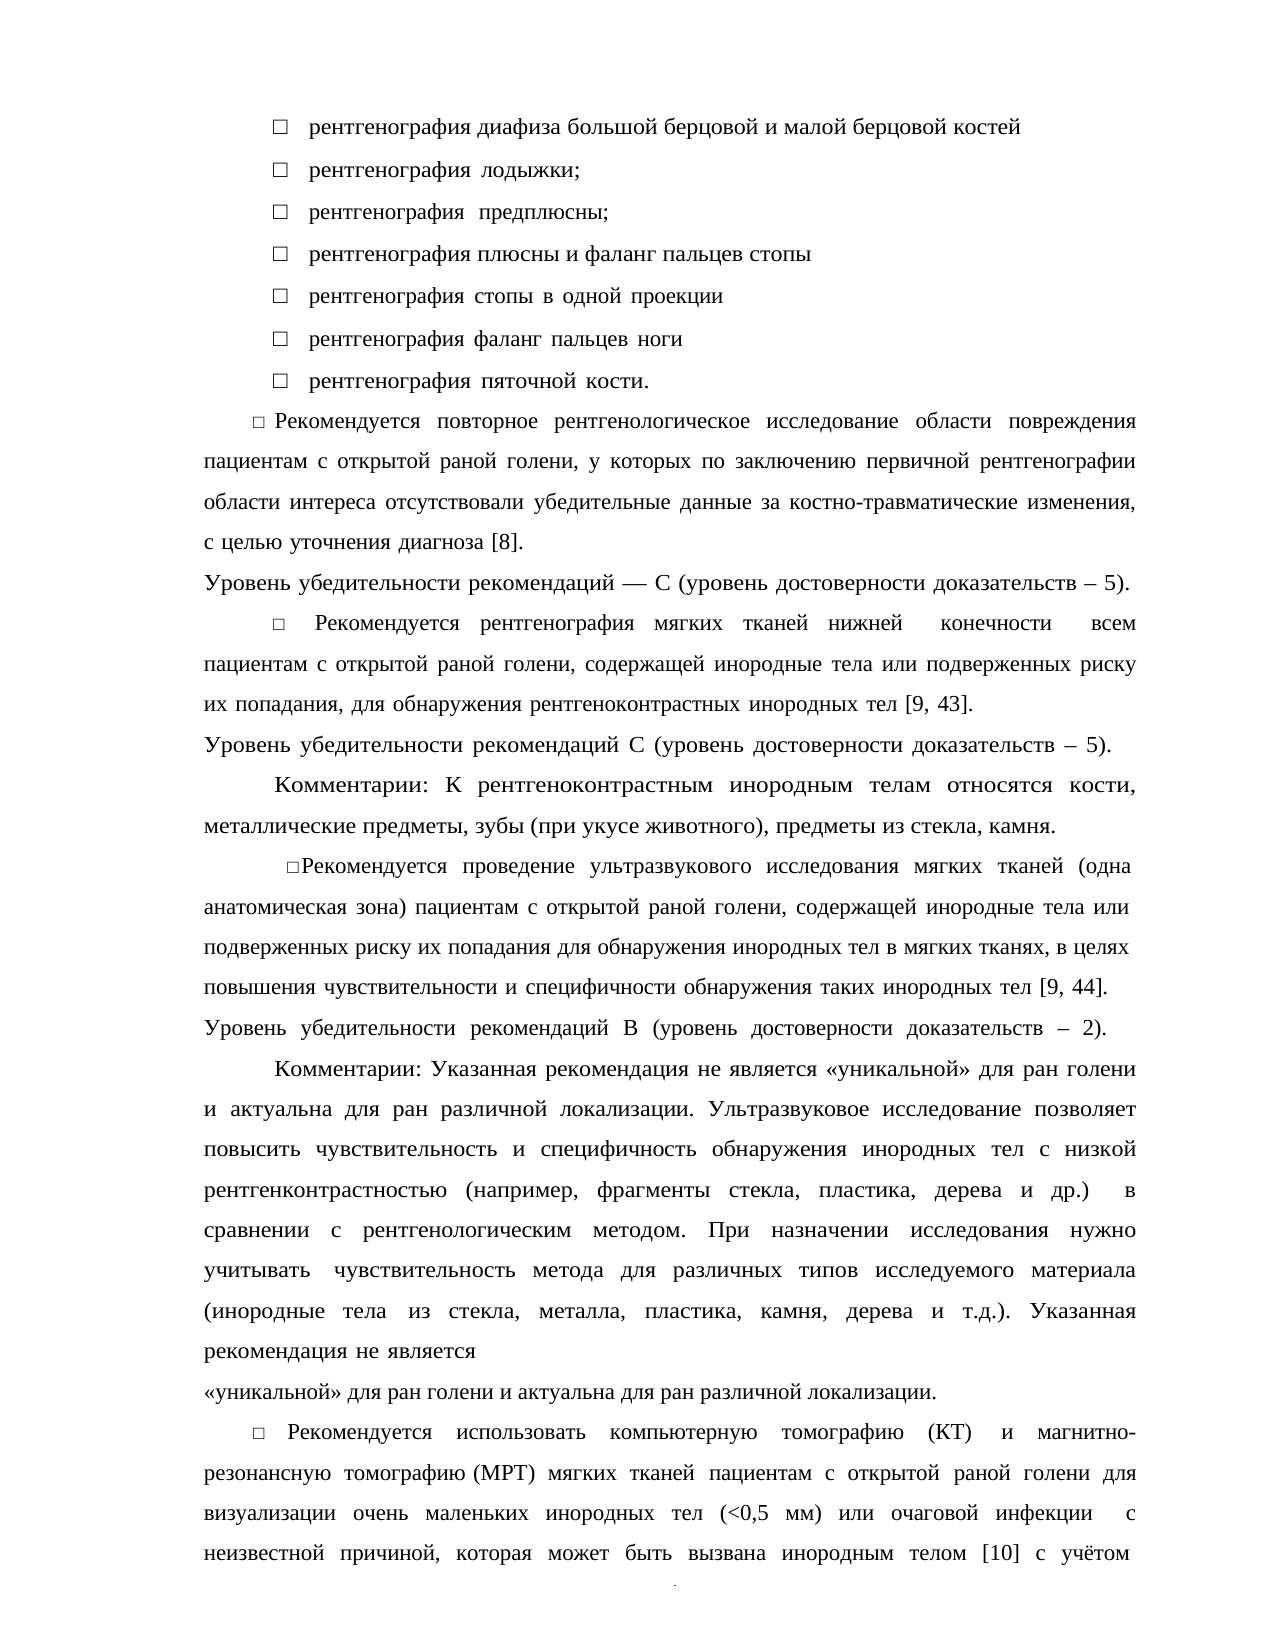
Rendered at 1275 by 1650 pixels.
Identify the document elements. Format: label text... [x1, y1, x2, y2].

list рентгенография пяточной кости. [273, 366, 1148, 393]
text Комментарии: К рентгеноконтрастным инородным телам относятся кости, металлические предметы, зубы (при укусе животного), предметы из стекла, камня. [204, 771, 1136, 838]
text Уровень убедительности рекомендаций C (уровень достоверности доказательств – 5). [204, 731, 1148, 757]
list рентгенография предплюсны; [273, 197, 1148, 224]
text Комментарии: Указанная рекомендация не является «уникальной» для ран голени и актуальна для ран различной локализации. Ультразвуковое исследование позволяет повысить чувствительность и специфичность обнаружения инородных тел с низкой рентгенконтрастностью (например, фрагменты стекла, пластика, дерева и др.) в сравнении с рентгенологическим методом. При назначении исследования нужно учитывать чувствительность метода для различных типов исследуемого материала (инородные тела из стекла, металла, пластика, камня, дерева и т.д.). Указанная рекомендация не является [204, 1055, 1136, 1363]
list Рекомендуется повторное рентгенологическое исследование области повреждения пациентам с открытой раной голени, у которых по заключению первичной рентгенографии области интереса отсутствовали убедительные данные за костно-травматические изменения, с целью уточнения диагноза [8]. [204, 407, 1136, 554]
list рентгенография диафиза большой берцовой и малой берцовой костей [273, 112, 1148, 140]
list Рекомендуется использовать компьютерную томографию (КТ) и магнитно- резонансную томографию (МРТ) мягких тканей пациентам с открытой раной голени для визуализации очень маленьких инородных тел (<0,5 мм) или очаговой инфекции с неизвестной причиной, которая может быть вызвана инородным телом [10] с учётом [204, 1418, 1136, 1566]
list Рекомендуется проведение ультразвукового исследования мягких тканей (одна анатомическая зона) пациентам с открытой раной голени, содержащей инородные тела или подверженных риску их попадания для обнаружения инородных тел в мягких тканях, в целях повышения чувствительности и специфичности обнаружения таких инородных тел [9, 44]. Уровень убедительности рекомендаций В (уровень достоверности доказательств – 2). [204, 852, 1136, 1040]
list рентгенография стопы в одной проекции [273, 281, 1148, 309]
list рентгенография плюсны и фаланг пальцев стопы [273, 239, 1148, 267]
text «уникальной» для ран голени и актуальна для ран различной локализации. [204, 1378, 1148, 1404]
text Уровень убедительности рекомендаций — C (уровень достоверности доказательств – 5). [204, 569, 1148, 595]
list рентгенография фаланг пальцев ноги [273, 324, 1148, 351]
list рентгенография лодыжки; [273, 155, 1148, 182]
list Рекомендуется рентгенография мягких тканей нижней конечности всем пациентам с открытой раной голени, содержащей инородные тела или подверженных риску их попадания, для обнаружения рентгеноконтрастных инородных тел [9, 43]. [204, 609, 1137, 716]
